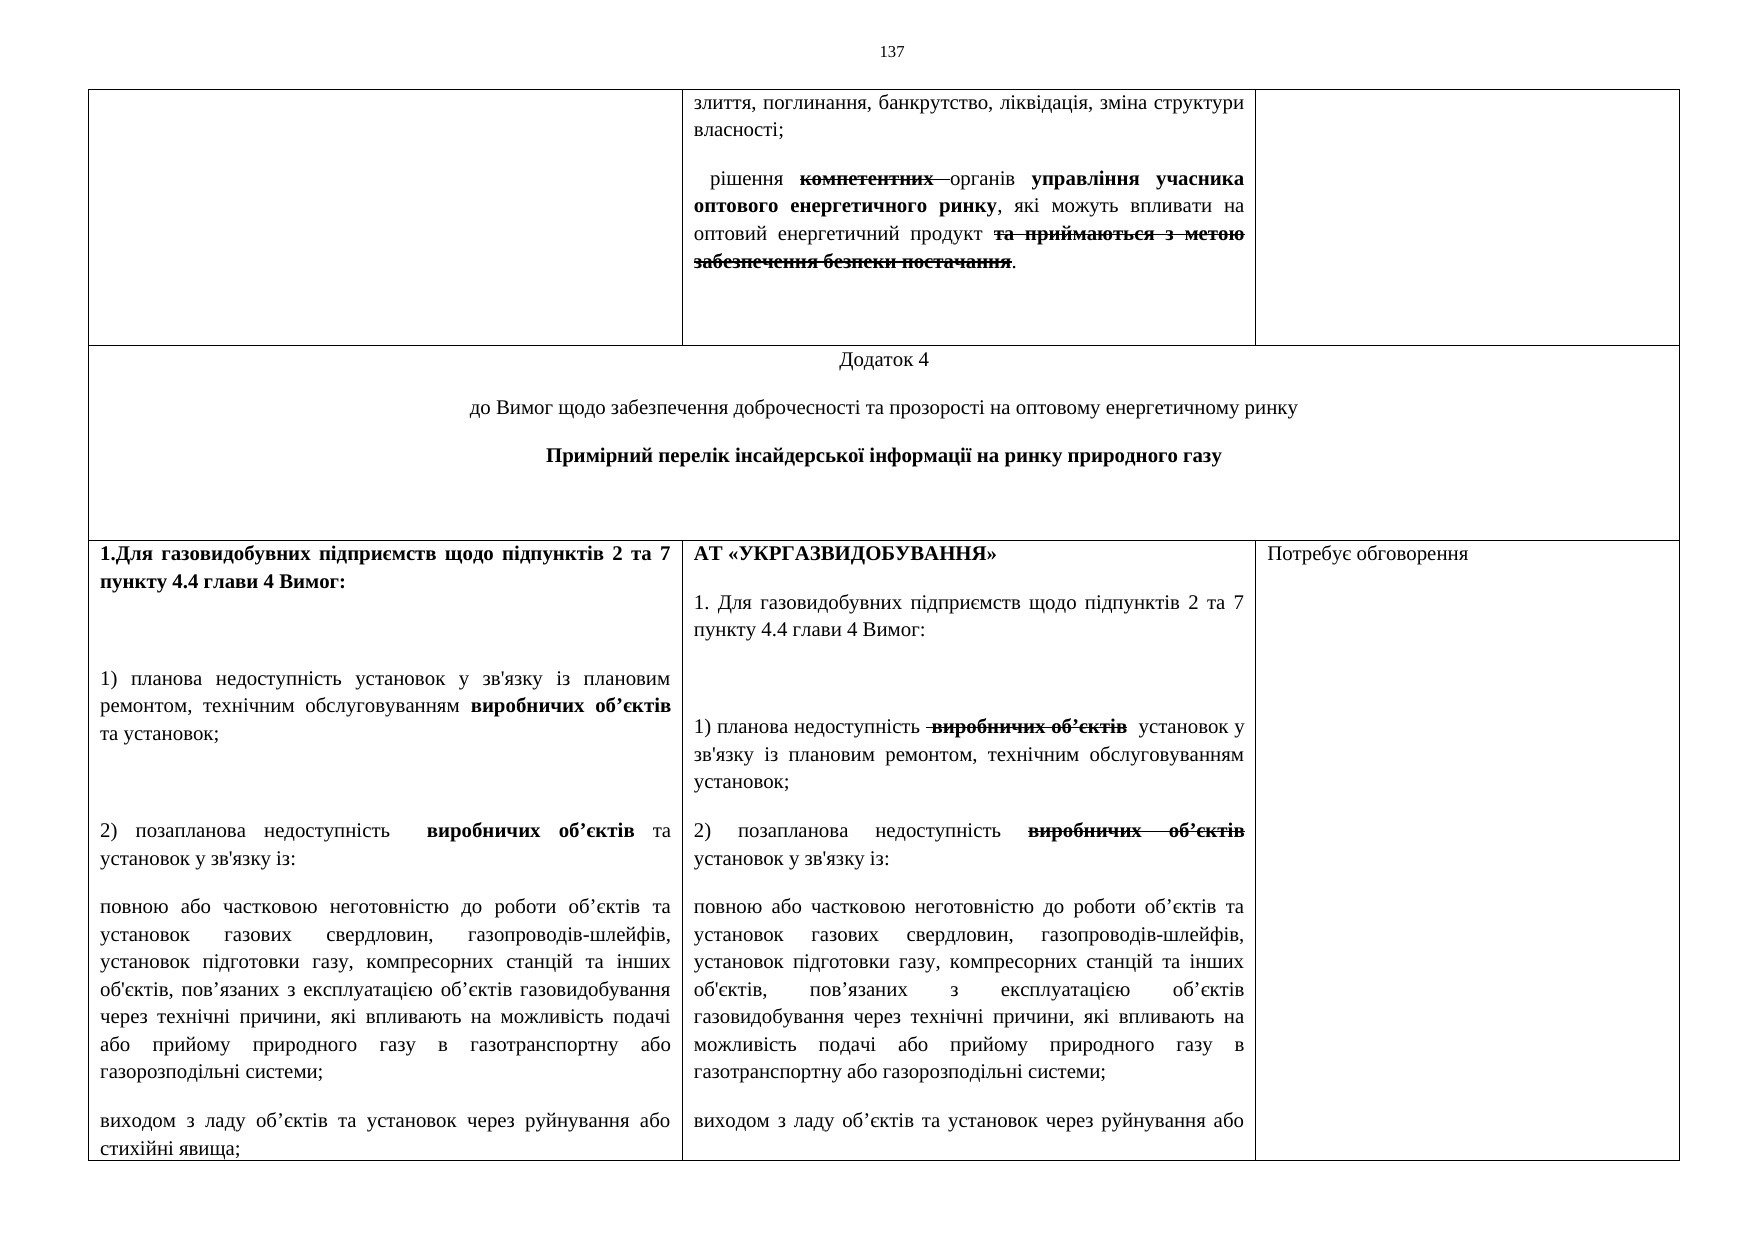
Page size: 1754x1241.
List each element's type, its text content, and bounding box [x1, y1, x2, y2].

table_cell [683, 90, 1255, 345]
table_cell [1256, 90, 1679, 345]
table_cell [683, 541, 1255, 1159]
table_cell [1256, 541, 1679, 1159]
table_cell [89, 541, 682, 1159]
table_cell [89, 90, 682, 345]
table_cell Додаток 4 до Вимог щодо забезпечення доброчесності та прозорості на оптовому енергетичному ринку Примірний перелік інсайдерської інформації на ринку природного газу [89, 346, 1679, 540]
